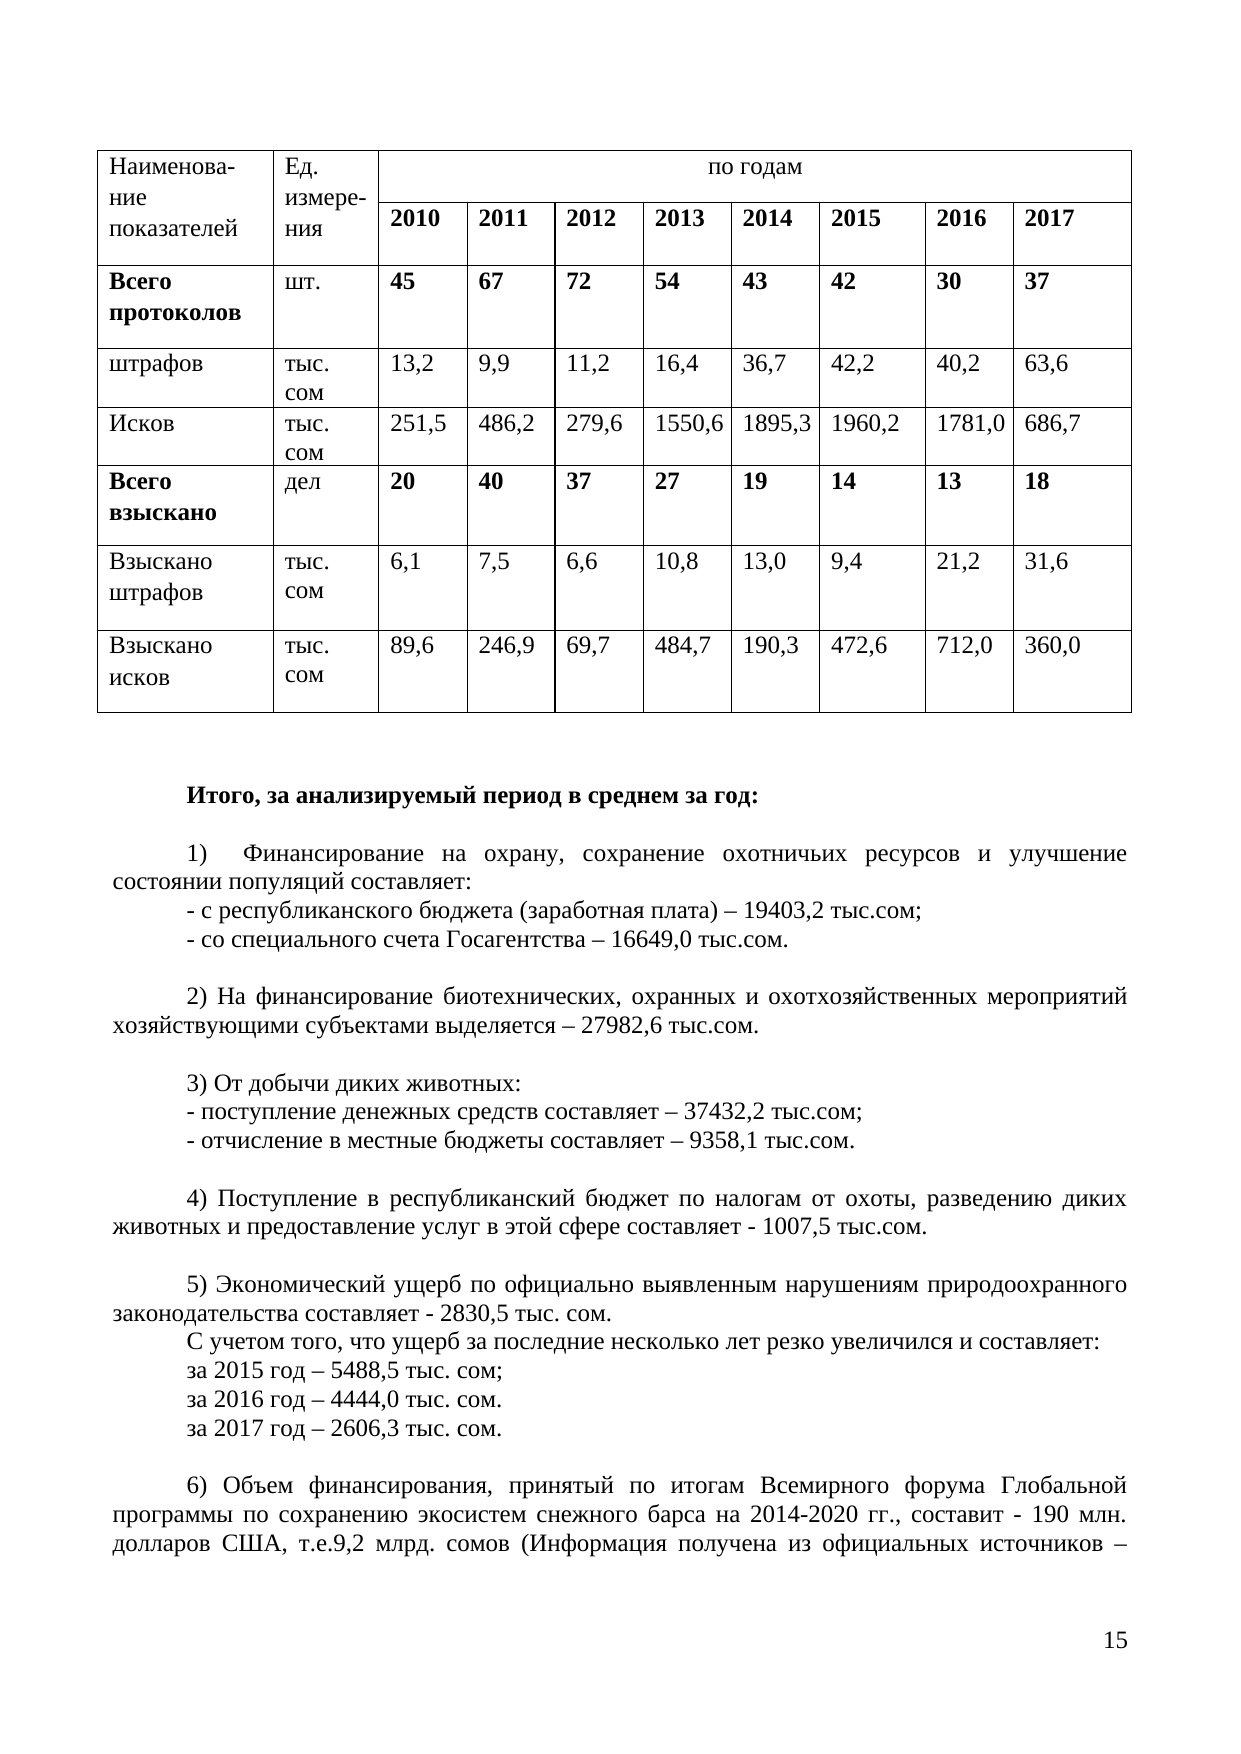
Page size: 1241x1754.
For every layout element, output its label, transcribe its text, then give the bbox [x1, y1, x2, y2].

table_cell Всего протоколов [98, 266, 273, 347]
table_cell 2016 [926, 203, 1013, 265]
table_cell 6,1 [379, 546, 467, 629]
table_cell 13,0 [732, 546, 819, 629]
text за 2017 год – 2606,3 тыс. сом. [112, 1413, 1128, 1441]
table_cell 13,2 [379, 349, 467, 407]
table_cell 13 [926, 466, 1013, 545]
table_cell 45 [379, 266, 467, 347]
table_cell 246,9 [468, 631, 554, 712]
text за 2015 год – 5488,5 тыс. сом; [112, 1355, 1128, 1384]
table_cell 37 [556, 466, 643, 545]
table_cell 2010 [379, 203, 467, 265]
table_cell 10,8 [644, 546, 731, 629]
table_cell штрафов [98, 349, 273, 407]
table_cell 360,0 [1014, 631, 1131, 712]
table_cell 712,0 [926, 631, 1013, 712]
text - поступление денежных средств составляет – 37432,2 тыс.сом; [112, 1096, 1128, 1125]
table_cell шт. [274, 266, 378, 347]
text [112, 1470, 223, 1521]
table_cell 1781,0 [926, 408, 1013, 465]
text 1) Финансирование на охрану, сохранение охотничьих ресурсов и улучшение состоянии популяций составляет: [112, 838, 1128, 895]
text - с республиканского бюджета (заработная плата) – 19403,2 тыс.сом; [112, 895, 1128, 924]
table_cell 14 [820, 466, 925, 545]
text Итого, за анализируемый период в среднем за год: [112, 780, 1128, 809]
table_cell 30 [926, 266, 1013, 347]
table_cell тыс. сом [274, 631, 378, 712]
table_cell 1895,3 [732, 408, 819, 465]
table_cell 67 [468, 266, 554, 347]
table_cell 279,6 [556, 408, 643, 465]
table_cell 2015 [820, 203, 925, 265]
table_cell 6,6 [556, 546, 643, 629]
table_cell 484,7 [644, 631, 731, 712]
text - со специального счета Госагентства – 16649,0 тыс.сом. [112, 924, 1128, 953]
table_cell 1550,6 [644, 408, 731, 465]
text - отчисление в местные бюджеты составляет – 9358,1 тыс.сом. [112, 1125, 1128, 1154]
table_cell 89,6 [379, 631, 467, 712]
table_cell 31,6 [1014, 546, 1131, 629]
table_cell Всего взыскано [98, 466, 273, 545]
table_cell Исков [98, 408, 273, 465]
table_cell Взыскано штрафов [98, 546, 273, 629]
table_cell 686,7 [1014, 408, 1131, 465]
text 3) От добычи диких животных: [112, 1068, 1128, 1096]
table_cell 486,2 [468, 408, 554, 465]
table_cell 40 [468, 466, 554, 545]
table_cell 63,6 [1014, 349, 1131, 407]
table_cell 54 [644, 266, 731, 347]
text 2) На финансирование биотехнических, охранных и охотхозяйственных мероприятий хозяйствующими субъектами выделяется – 27982,6 тыс.сом. [112, 981, 1128, 1039]
table_cell 43 [732, 266, 819, 347]
table_cell 42,2 [820, 349, 925, 407]
table_cell 2013 [644, 203, 731, 265]
table_cell 11,2 [556, 349, 643, 407]
table_header Наименова- ние показателей [98, 151, 273, 265]
table_cell 18 [1014, 466, 1131, 545]
table_cell 36,7 [732, 349, 819, 407]
table_cell 20 [379, 466, 467, 545]
table_cell 190,3 [732, 631, 819, 712]
table_cell 2012 [556, 203, 643, 265]
table_cell 37 [1014, 266, 1131, 347]
table_cell 7,5 [468, 546, 554, 629]
table_cell 72 [556, 266, 643, 347]
table_cell 27 [644, 466, 731, 545]
table_cell дел [274, 466, 378, 545]
text 4) Поступление в республиканский бюджет по налогам от охоты, разведению диких животных и предоставление услуг в этой сфере составляет - 1007,5 тыс.сом. [112, 1183, 1128, 1240]
table_cell тыс. сом [274, 349, 378, 407]
table_cell Взыскано исков [98, 631, 273, 712]
table_cell 251,5 [379, 408, 467, 465]
table_cell 2014 [732, 203, 819, 265]
table_cell 2017 [1014, 203, 1131, 265]
table_cell 9,4 [820, 546, 925, 629]
table_cell 21,2 [926, 546, 1013, 629]
table_header Ед. измере-ния [274, 151, 378, 265]
table_cell 40,2 [926, 349, 1013, 407]
table_cell 16,4 [644, 349, 731, 407]
text за 2016 год – 4444,0 тыс. сом. [112, 1384, 1128, 1413]
table_cell 19 [732, 466, 819, 545]
text 5) Экономический ущерб по официально выявленным нарушениям природоохранного законодательства составляет - 2830,5 тыс. сом. [112, 1269, 1128, 1326]
table_cell 69,7 [556, 631, 643, 712]
table_cell тыс. сом [274, 546, 378, 629]
table_cell 42 [820, 266, 925, 347]
table_cell 1960,2 [820, 408, 925, 465]
table_cell 9,9 [468, 349, 554, 407]
table_cell тыс. сом [274, 408, 378, 465]
text С учетом того, что ущерб за последние несколько лет резко увеличился и составляет: [112, 1326, 1128, 1355]
table_cell 2011 [468, 203, 554, 265]
table_cell 472,6 [820, 631, 925, 712]
table_header по годам [379, 151, 1131, 202]
